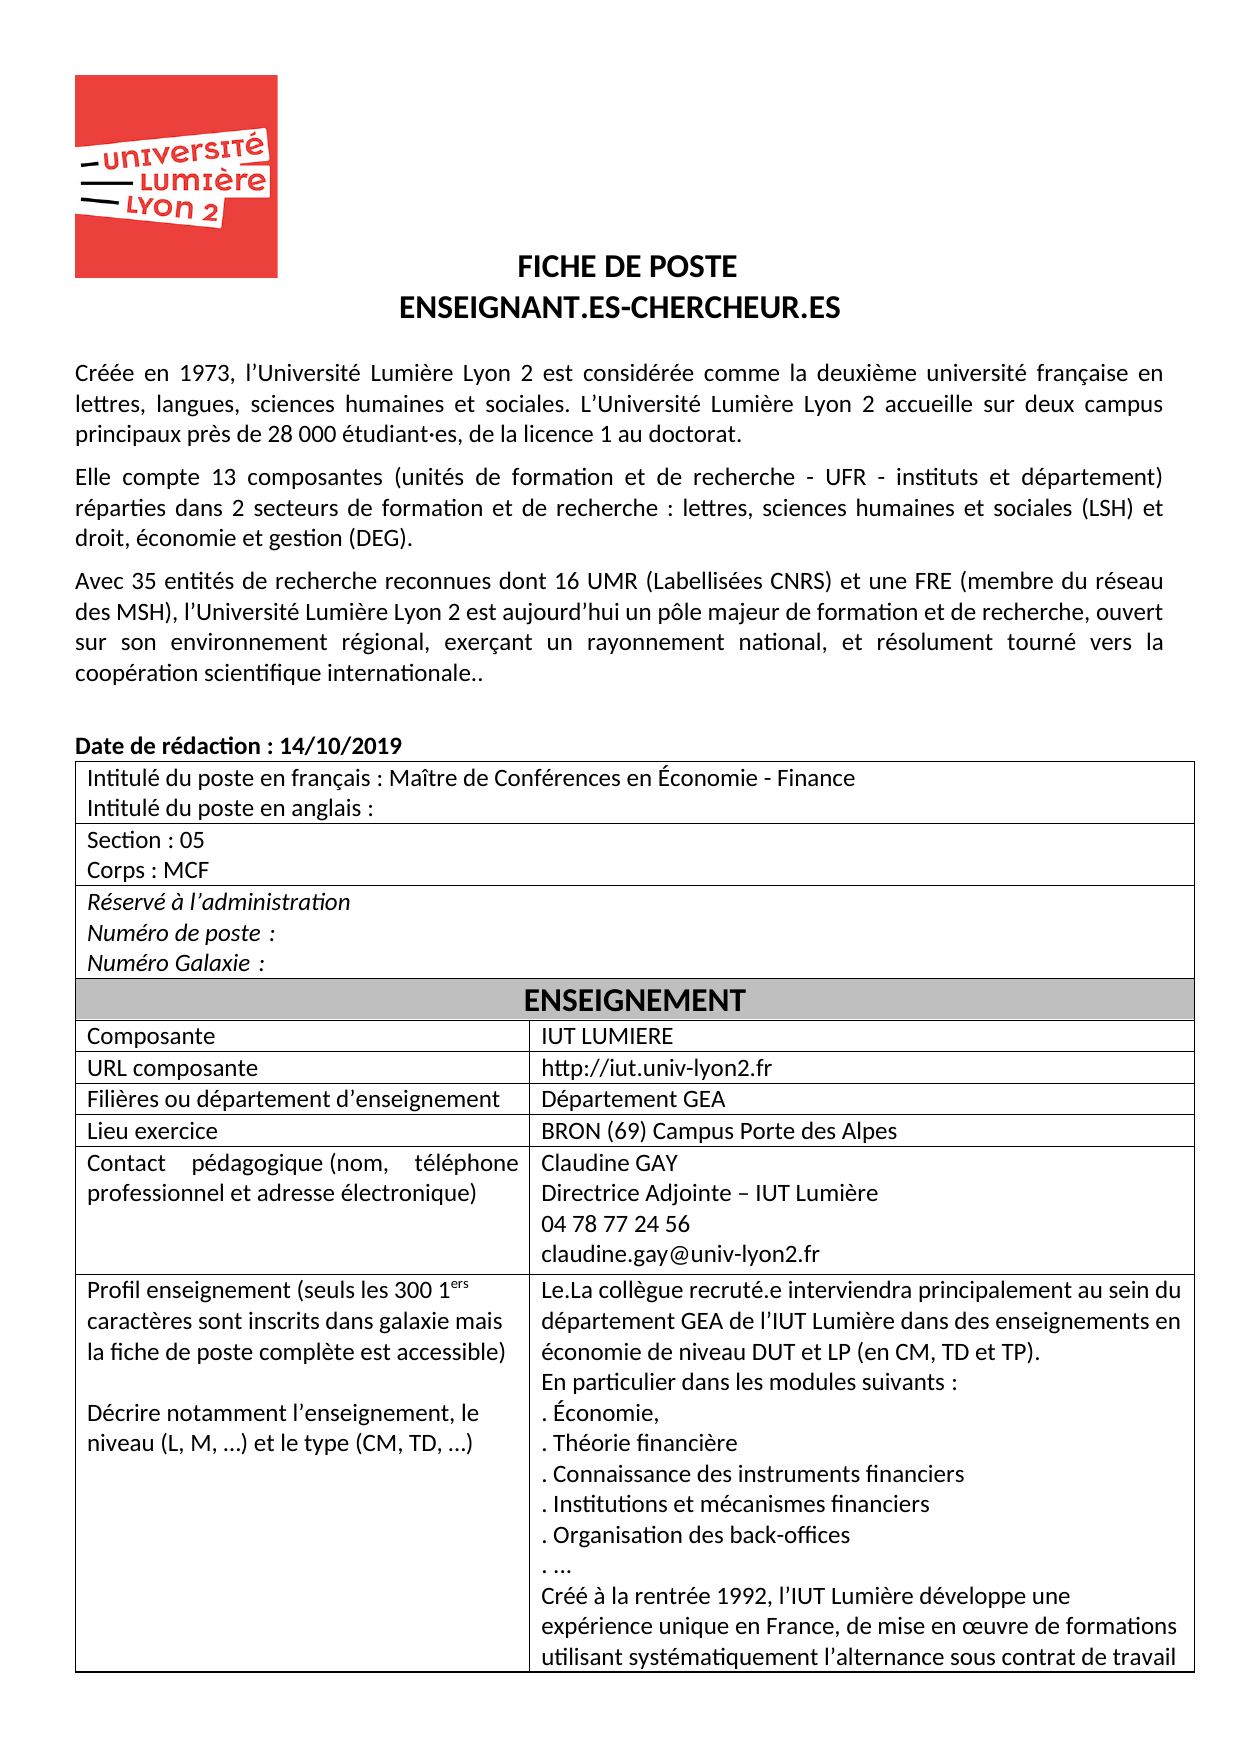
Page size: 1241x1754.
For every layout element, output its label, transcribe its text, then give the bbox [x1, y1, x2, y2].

text Date de rédaction : 14/10/2019 [75, 730, 1165, 761]
table_cell Filières ou département d’enseignement [76, 1084, 529, 1114]
picture [75, 75, 278, 278]
text Créée en 1973, l’Université Lumière Lyon 2 est considérée comme la deuxième université française en lettres, langues, sciences humaines et sociales. L’Université Lumière Lyon 2 accueille sur deux campus principaux près de 28 000 étudiant·es, de la licence 1 au doctorat. [75, 357, 1165, 449]
table_cell Claudine GAY Directrice Adjointe – IUT Lumière 04 78 77 24 56 claudine.gay@univ-lyon2.fr [530, 1147, 1194, 1274]
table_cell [76, 1275, 529, 1671]
table_cell Contact pédagogique (nom, téléphone professionnel et adresse électronique) [76, 1147, 529, 1274]
table_cell URL composante [76, 1052, 529, 1083]
table_cell IUT LUMIERE [530, 1021, 1194, 1051]
text Elle compte 13 composantes (unités de formation et de recherche - UFR - instituts et département) réparties dans 2 secteurs de formation et de recherche : lettres, sciences humaines et sociales (LSH) et droit, économie et gestion (DEG). [75, 461, 1165, 553]
table_cell Composante [76, 1021, 529, 1051]
table_cell http://iut.univ-lyon2.fr [530, 1052, 1194, 1083]
table_header Intitulé du poste en français : Maître de Conférences en Économie - Finance Intitulé du poste en anglais : [76, 762, 1194, 823]
table_cell ENSEIGNEMENT [76, 979, 1194, 1019]
text FICHE DE POSTE [75, 75, 1165, 286]
text Avec 35 entités de recherche reconnues dont 16 UMR (Labellisées CNRS) et une FRE (membre du réseau des MSH), l’Université Lumière Lyon 2 est aujourd’hui un pôle majeur de formation et de recherche, ouvert sur son environnement régional, exerçant un rayonnement national, et résolument tourné vers la coopération scientifique internationale.. [75, 565, 1165, 687]
table_cell Réservé à l’administration Numéro de poste : Numéro Galaxie : [76, 886, 1194, 978]
table_cell Département GEA [530, 1084, 1194, 1114]
table_cell BRON (69) Campus Porte des Alpes [530, 1115, 1194, 1146]
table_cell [530, 1275, 1194, 1671]
table_cell Lieu exercice [76, 1115, 529, 1146]
text ENSEIGNANT.ES-CHERCHEUR.ES [75, 286, 1165, 327]
table_cell Section : 05 Corps : MCF [76, 824, 1194, 885]
